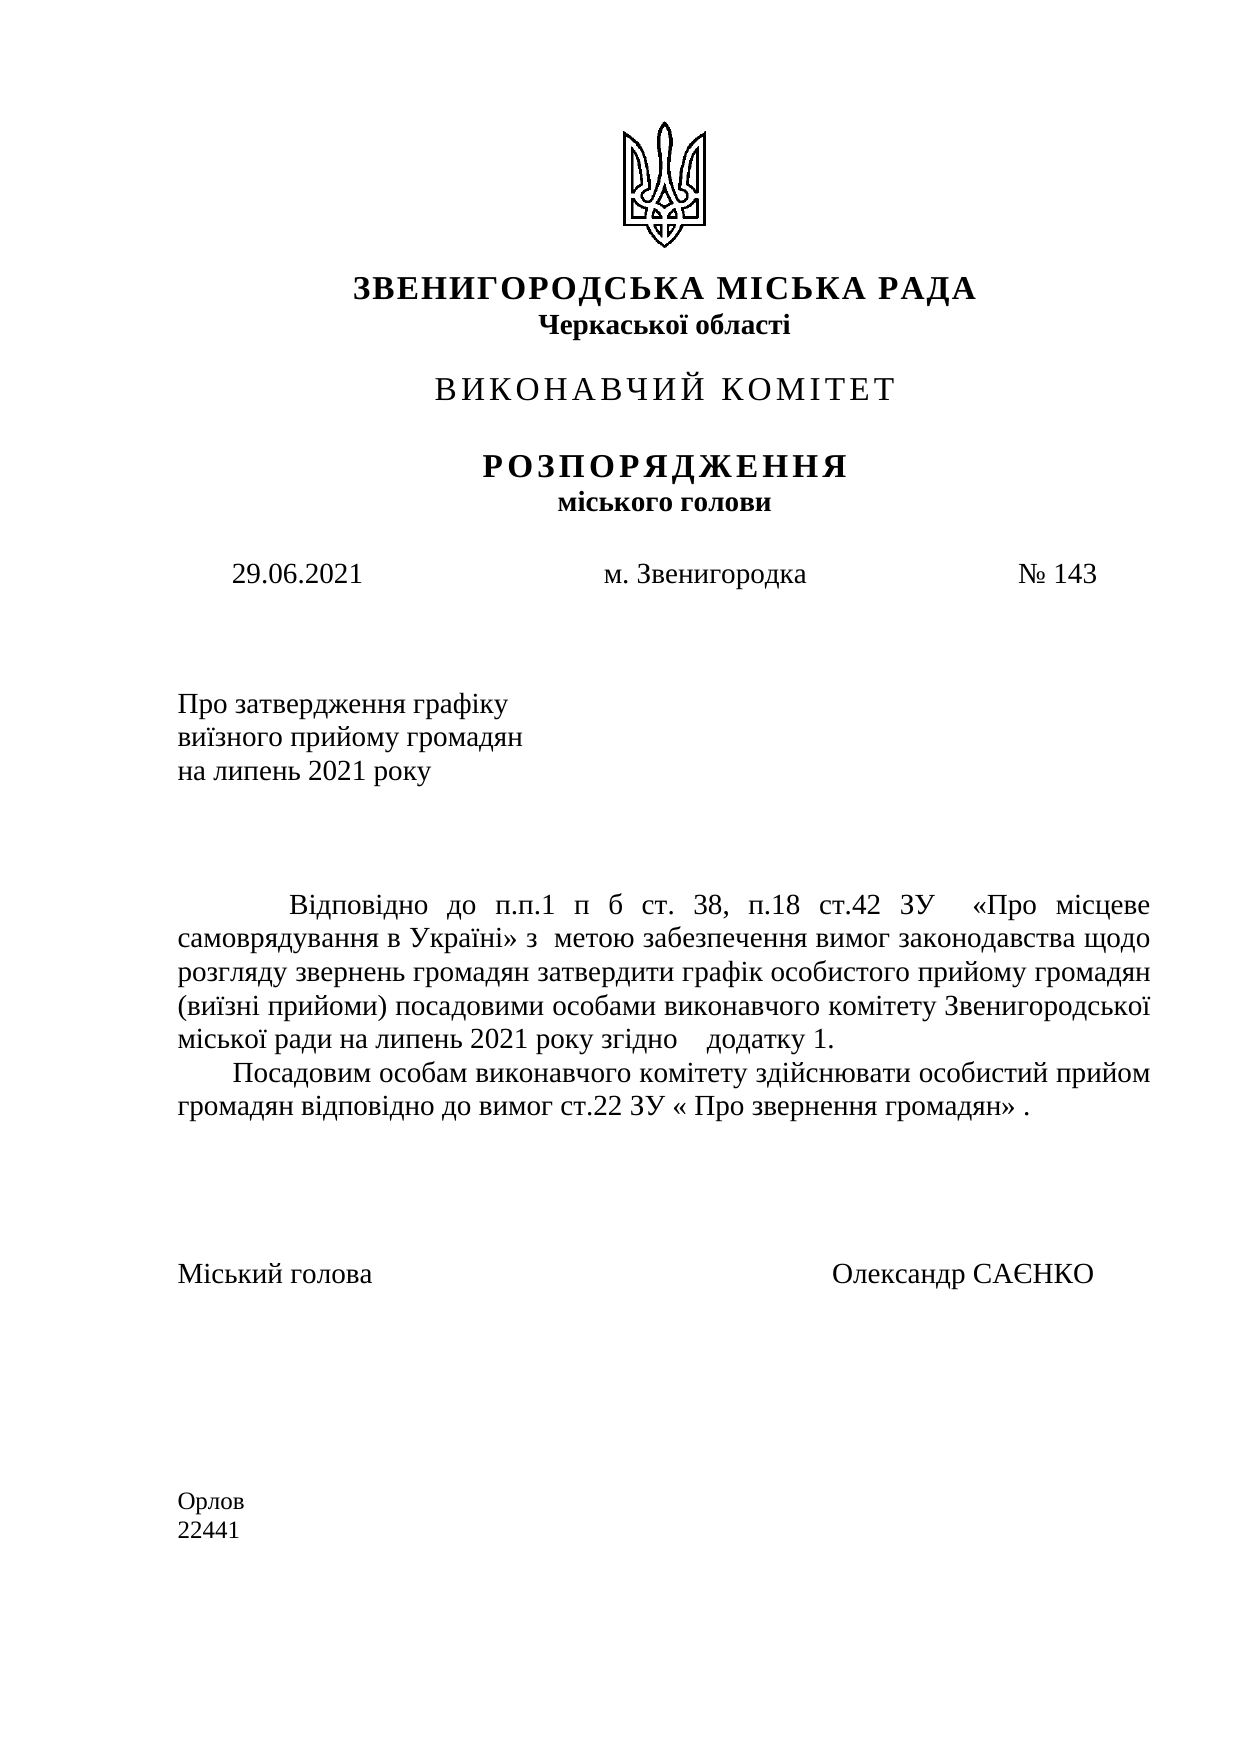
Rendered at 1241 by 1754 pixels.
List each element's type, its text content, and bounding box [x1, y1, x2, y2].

text Про затвердження графіку [177, 686, 1152, 719]
text 22441 [177, 1515, 1152, 1543]
text Відповідно до п.п.1 п б ст. 38, п.18 ст.42 ЗУ «Про місцеве самоврядування в Україні» з метою забезпечення вимог законодавства щодо розгляду звернень громадян затвердити графік особистого прийому громадян (виїзні прийоми) посадовими особами виконавчого комітету Звенигородської міської ради на липень 2021 року згідно додатку 1. [177, 887, 1152, 1055]
text Міський голова Олександр САЄНКО [177, 1256, 1152, 1289]
text Черкаської області [177, 307, 1152, 340]
text 29.06.2021 м. Звенигородка № 143 [177, 556, 1152, 589]
text РОЗПОРЯДЖЕННЯ [177, 446, 1152, 484]
text ЗВЕНИГОРОДСЬКА МІСЬКА РАДА [177, 268, 1152, 307]
text Посадовим особам виконавчого комітету здійснювати особистий прийом громадян відповідно до вимог ст.22 ЗУ « Про звернення громадян» . [177, 1055, 1152, 1122]
text міського голови [177, 484, 1152, 518]
text ВИКОНАВЧИЙ КОМІТЕТ [177, 369, 1152, 407]
text на липень 2021 року [177, 753, 1152, 786]
text Орлов [177, 1486, 1152, 1515]
text виїзного прийому громадян [177, 719, 1152, 753]
